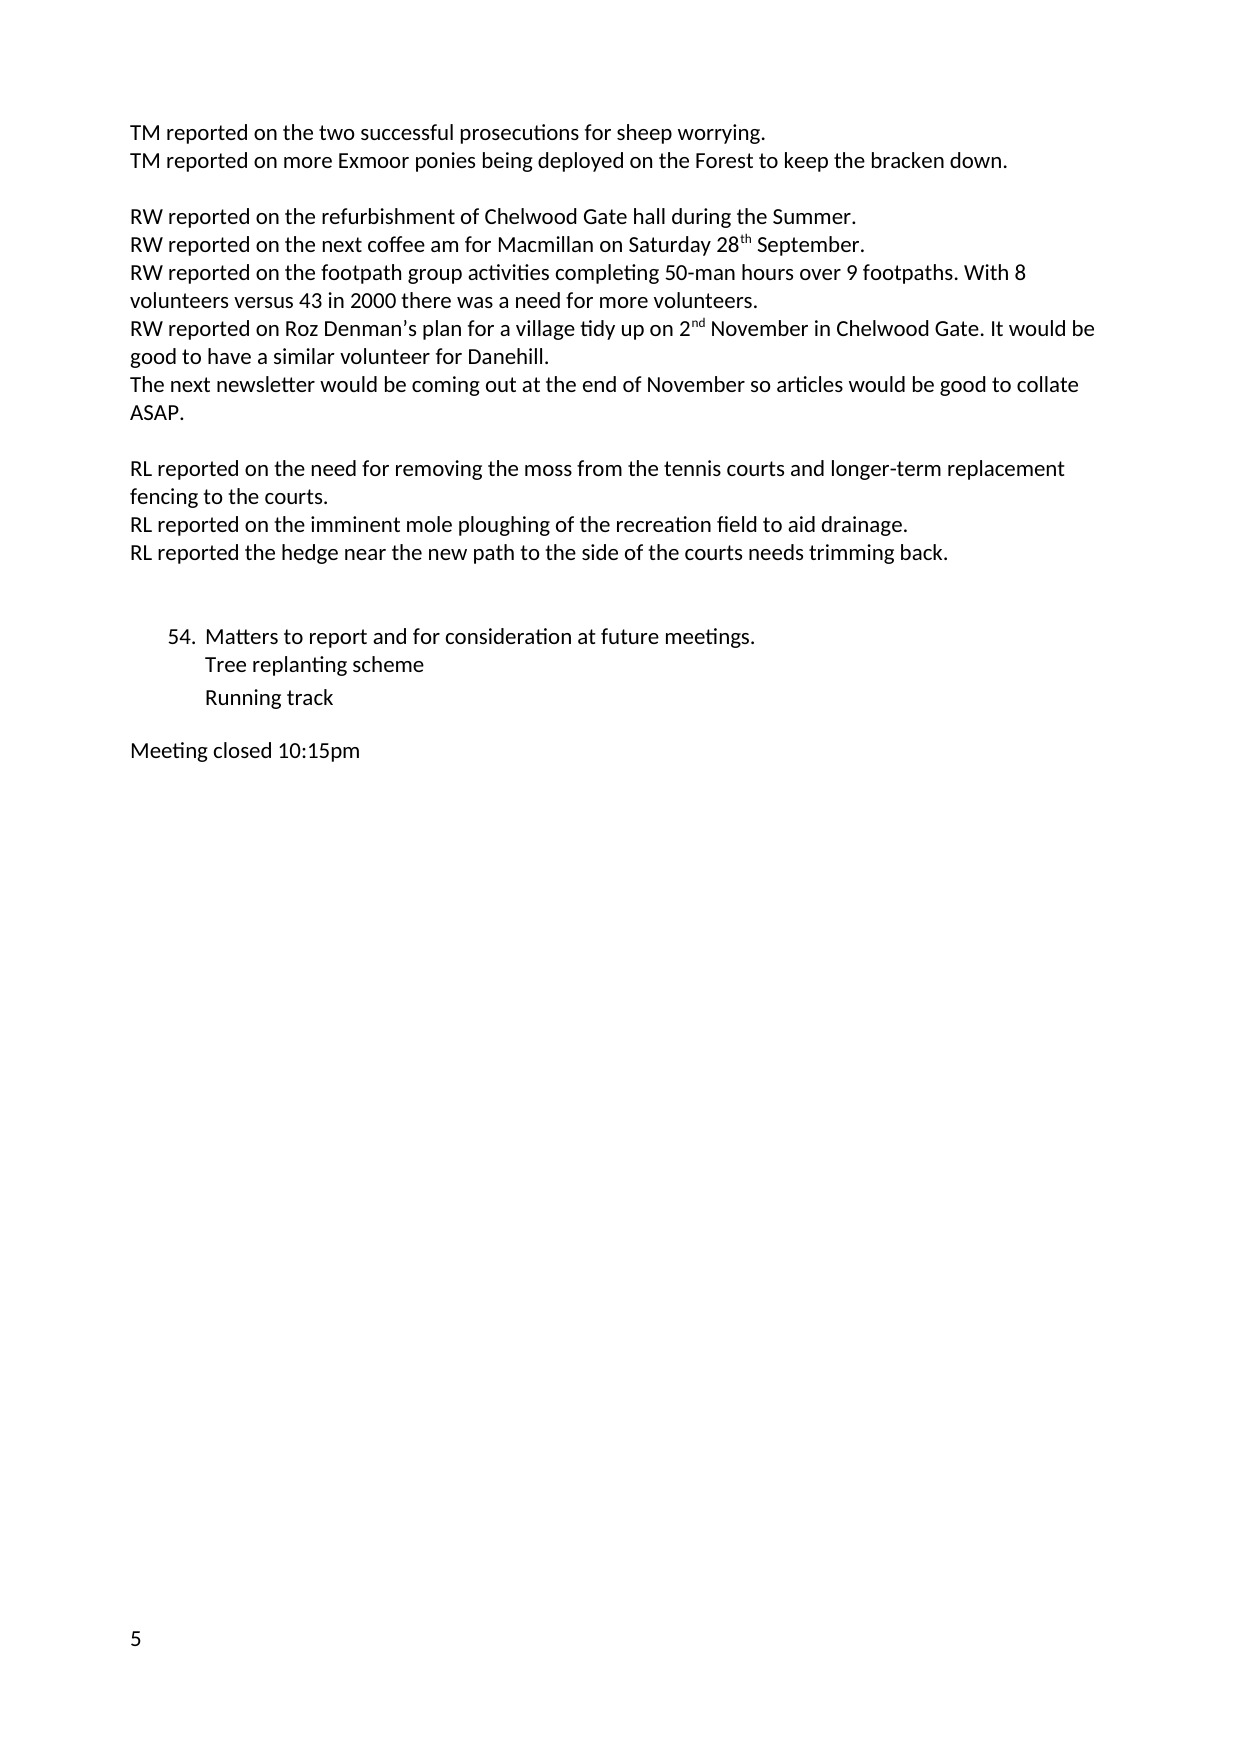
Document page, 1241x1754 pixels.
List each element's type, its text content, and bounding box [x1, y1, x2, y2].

list Matters to report and for consideration at future meetings. [167, 622, 1122, 651]
text TM reported on more Exmoor ponies being deployed on the Forest to keep the bracken down. [130, 146, 1122, 174]
text RL reported on the imminent mole ploughing of the recreation field to aid drainage. [130, 510, 1122, 538]
text RL reported the hedge near the new path to the side of the courts needs trimming back. [130, 538, 1122, 566]
text RW reported on the next coffee am for Macmillan on Saturday 28th September. [130, 230, 1122, 258]
text Tree replanting scheme Running track [205, 651, 1122, 711]
text RW reported on the footpath group activities completing 50-man hours over 9 footpaths. With 8 volunteers versus 43 in 2000 there was a need for more volunteers. [130, 258, 1122, 314]
text The next newsletter would be coming out at the end of November so articles would be good to collate ASAP. [130, 370, 1122, 426]
text RW reported on the refurbishment of Chelwood Gate hall during the Summer. [130, 202, 1122, 230]
text RW reported on Roz Denman’s plan for a village tidy up on 2nd November in Chelwood Gate. It would be good to have a similar volunteer for Danehill. [130, 314, 1122, 370]
text RL reported on the need for removing the moss from the tennis courts and longer-term replacement fencing to the courts. [130, 454, 1122, 510]
text TM reported on the two successful prosecutions for sheep worrying. [130, 118, 1122, 146]
text Meeting closed 10:15pm [130, 736, 1122, 764]
